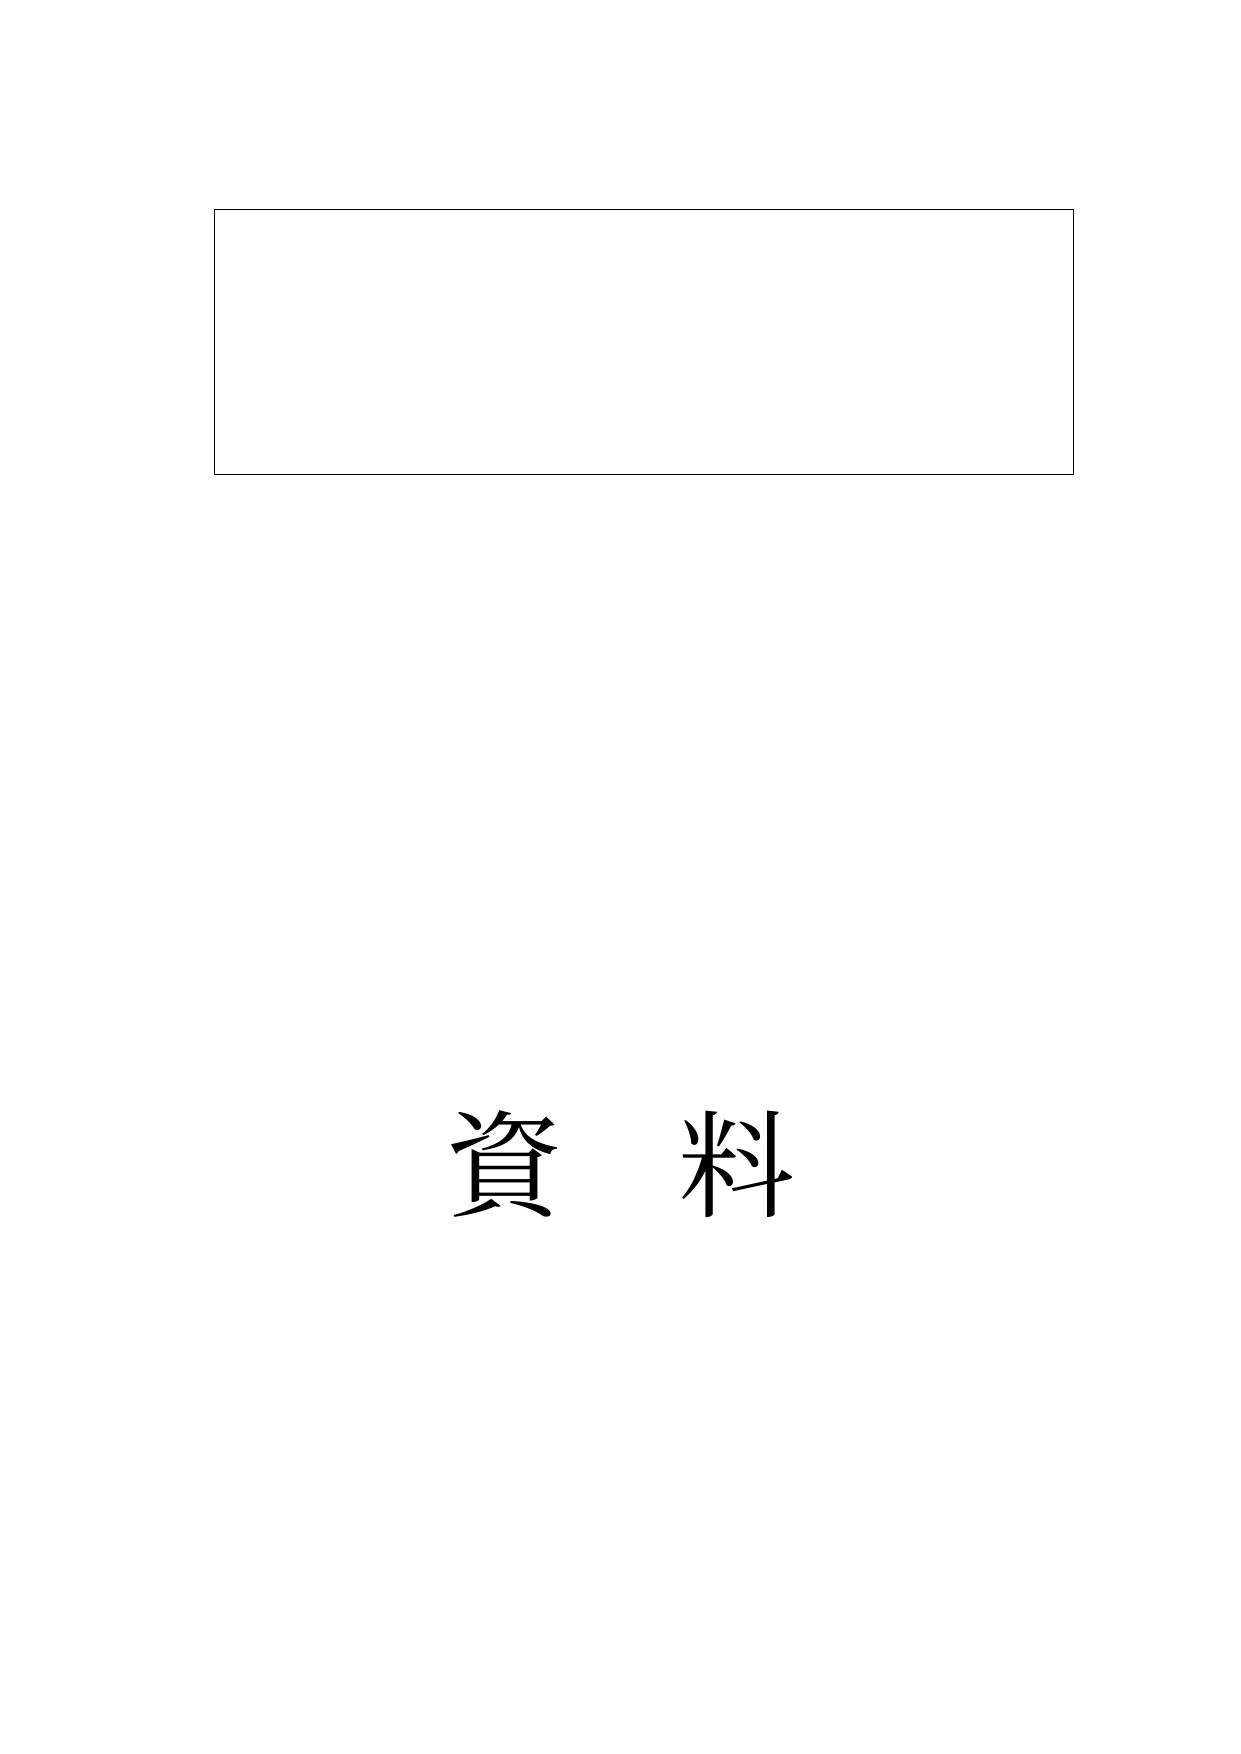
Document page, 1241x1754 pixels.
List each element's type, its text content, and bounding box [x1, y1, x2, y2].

text 資 料 [177, 1060, 1063, 1255]
table_header [215, 210, 1073, 474]
